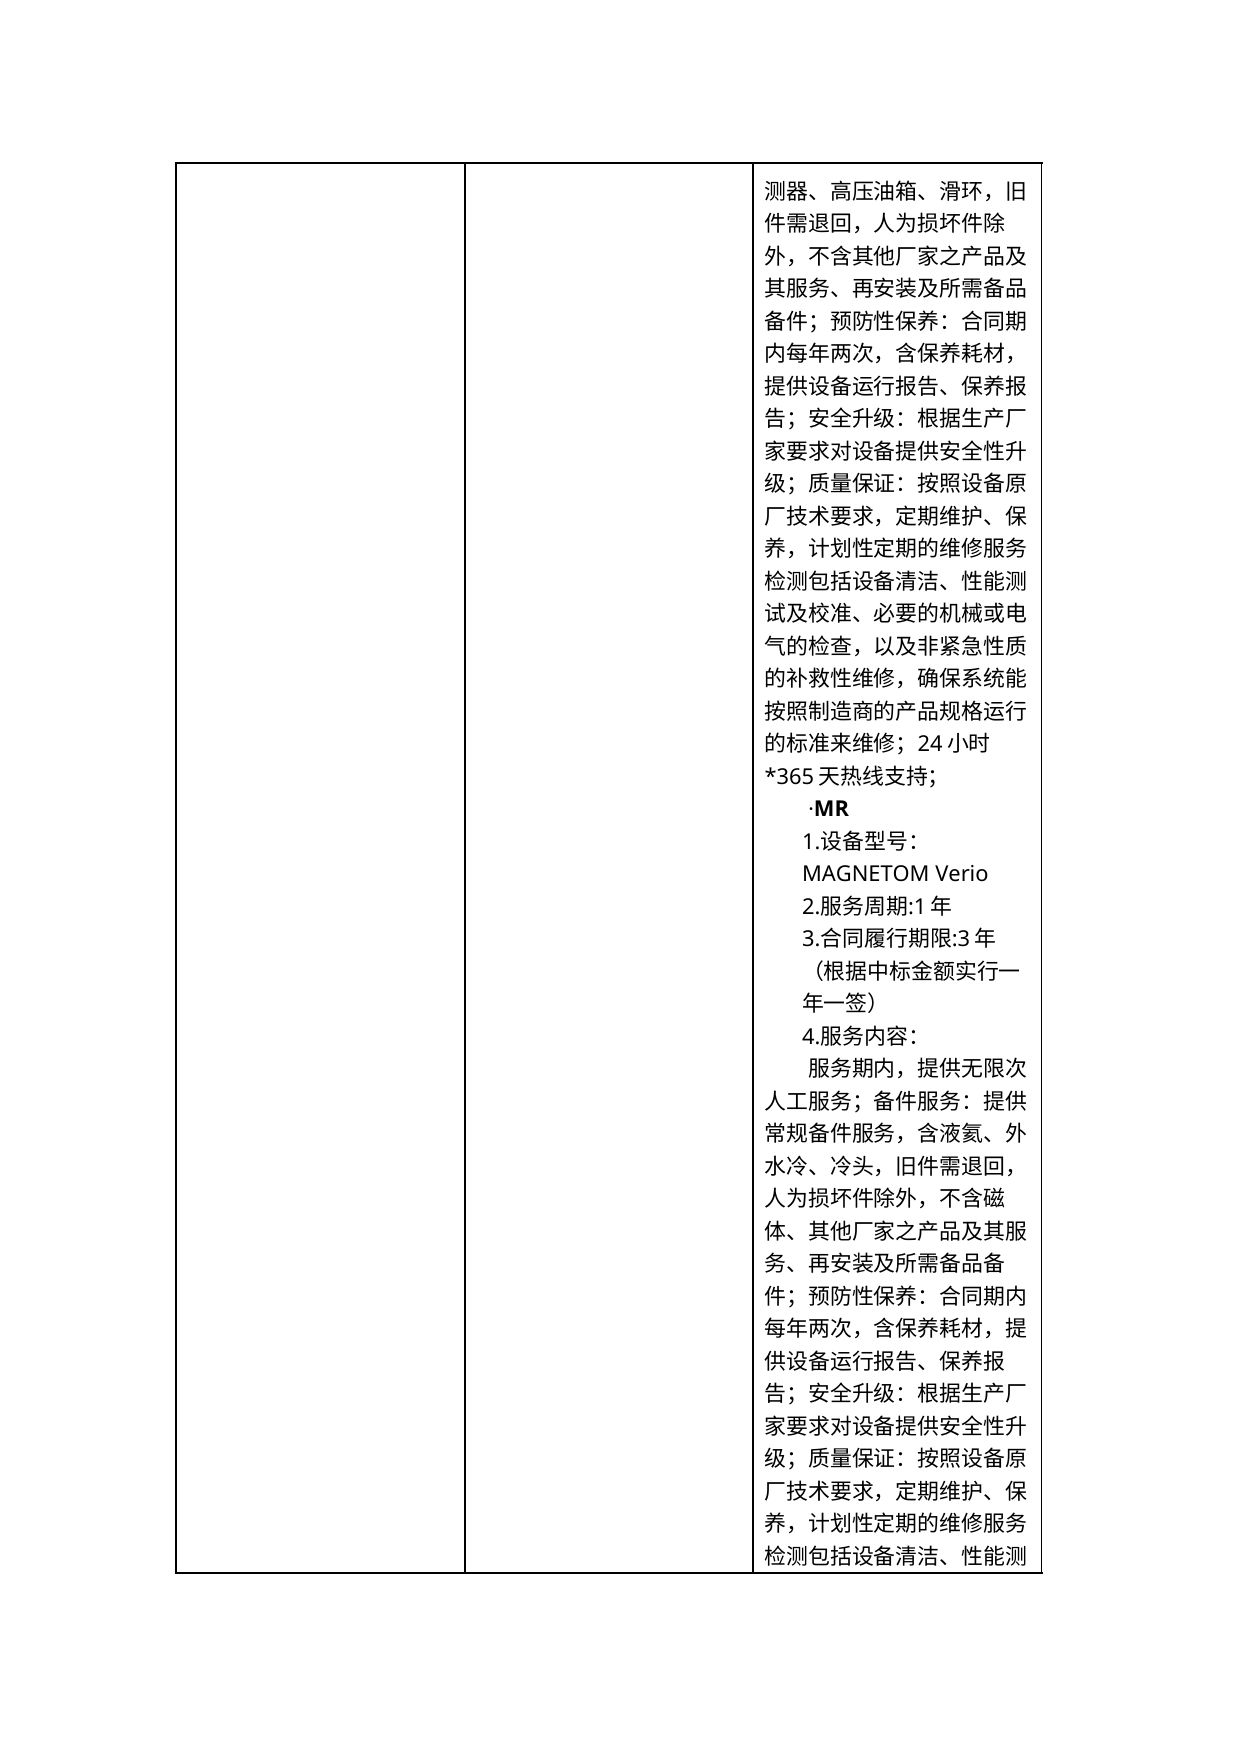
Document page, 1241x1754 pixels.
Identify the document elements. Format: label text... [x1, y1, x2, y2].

table_cell 1 [177, 164, 464, 1572]
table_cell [754, 164, 1041, 1572]
table_cell [466, 164, 752, 1572]
